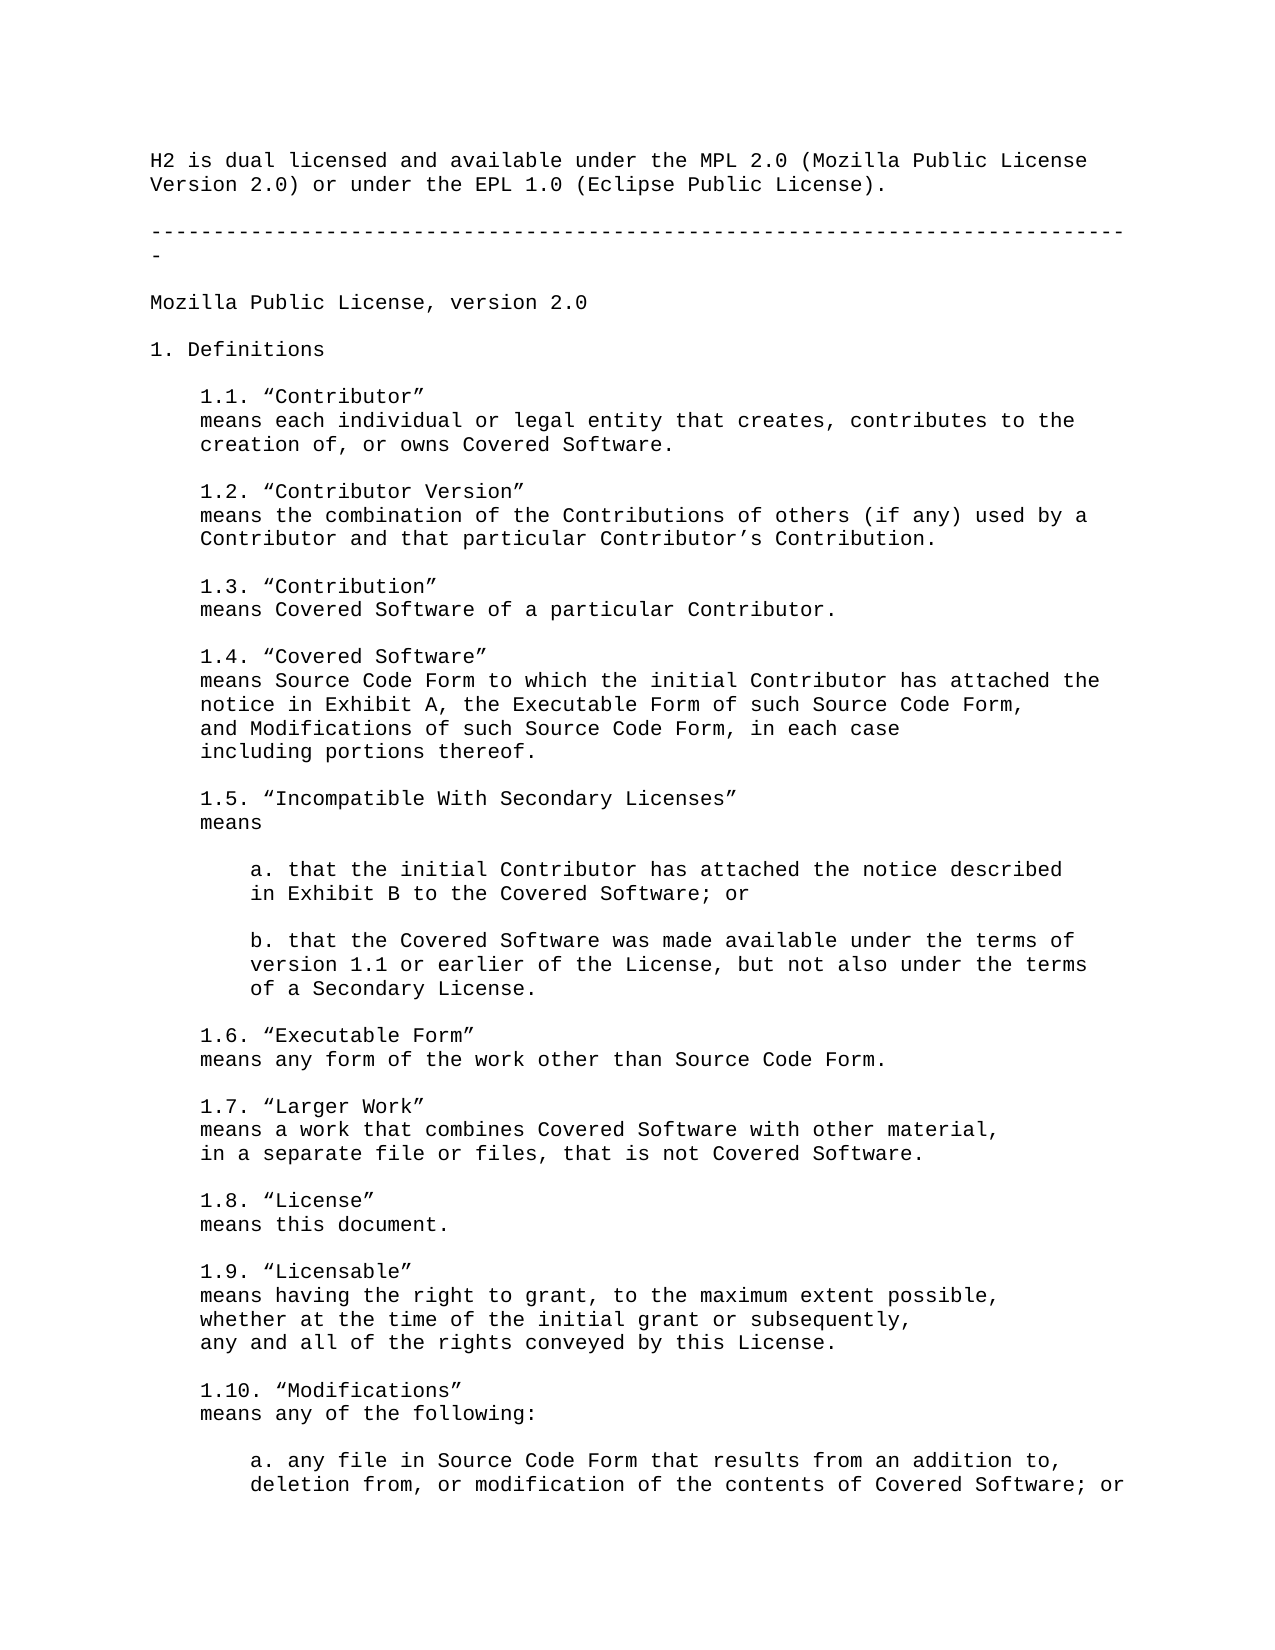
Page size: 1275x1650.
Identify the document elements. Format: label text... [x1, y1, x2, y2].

text Mozilla Public License, version 2.0 [150, 292, 1125, 316]
text 1.2. “Contributor Version” [150, 481, 1125, 505]
text means having the right to grant, to the maximum extent possible, [150, 1285, 1125, 1309]
text notice in Exhibit A, the Executable Form of such Source Code Form, [150, 694, 1125, 717]
text ------------------------------------------------------------------------------- [150, 221, 1125, 268]
text means each individual or legal entity that creates, contributes to the [150, 410, 1125, 434]
text Version 2.0) or under the EPL 1.0 (Eclipse Public License). [150, 174, 1125, 197]
text any and all of the rights conveyed by this License. [150, 1332, 1125, 1356]
text means this document. [150, 1214, 1125, 1238]
text 1.8. “License” [150, 1190, 1125, 1214]
text whether at the time of the initial grant or subsequently, [150, 1309, 1125, 1332]
text means the combination of the Contributions of others (if any) used by a [150, 505, 1125, 528]
text 1. Definitions [150, 339, 1125, 363]
text in a separate file or files, that is not Covered Software. [150, 1143, 1125, 1167]
text 1.3. “Contribution” [150, 576, 1125, 599]
text and Modifications of such Source Code Form, in each case [150, 717, 1125, 741]
text means Covered Software of a particular Contributor. [150, 599, 1125, 623]
text a. any file in Source Code Form that results from an addition to, [150, 1451, 1125, 1474]
text including portions thereof. [150, 741, 1125, 765]
text 1.4. “Covered Software” [150, 647, 1125, 670]
text 1.1. “Contributor” [150, 386, 1125, 410]
text means Source Code Form to which the initial Contributor has attached the [150, 670, 1125, 694]
text a. that the initial Contributor has attached the notice described [150, 859, 1125, 883]
text means a work that combines Covered Software with other material, [150, 1119, 1125, 1143]
text creation of, or owns Covered Software. [150, 434, 1125, 457]
text 1.7. “Larger Work” [150, 1096, 1125, 1119]
text deletion from, or modification of the contents of Covered Software; or [150, 1474, 1125, 1498]
text 1.5. “Incompatible With Secondary Licenses” [150, 788, 1125, 812]
text means any of the following: [150, 1403, 1125, 1427]
text 1.9. “Licensable” [150, 1261, 1125, 1285]
text means any form of the work other than Source Code Form. [150, 1048, 1125, 1072]
text 1.6. “Executable Form” [150, 1025, 1125, 1048]
text of a Secondary License. [150, 978, 1125, 1001]
text in Exhibit B to the Covered Software; or [150, 883, 1125, 907]
text Contributor and that particular Contributor’s Contribution. [150, 528, 1125, 552]
text H2 is dual licensed and available under the MPL 2.0 (Mozilla Public License [150, 150, 1125, 174]
text 1.10. “Modifications” [150, 1379, 1125, 1403]
text b. that the Covered Software was made available under the terms of [150, 930, 1125, 954]
text version 1.1 or earlier of the License, but not also under the terms [150, 954, 1125, 978]
text means [150, 812, 1125, 836]
